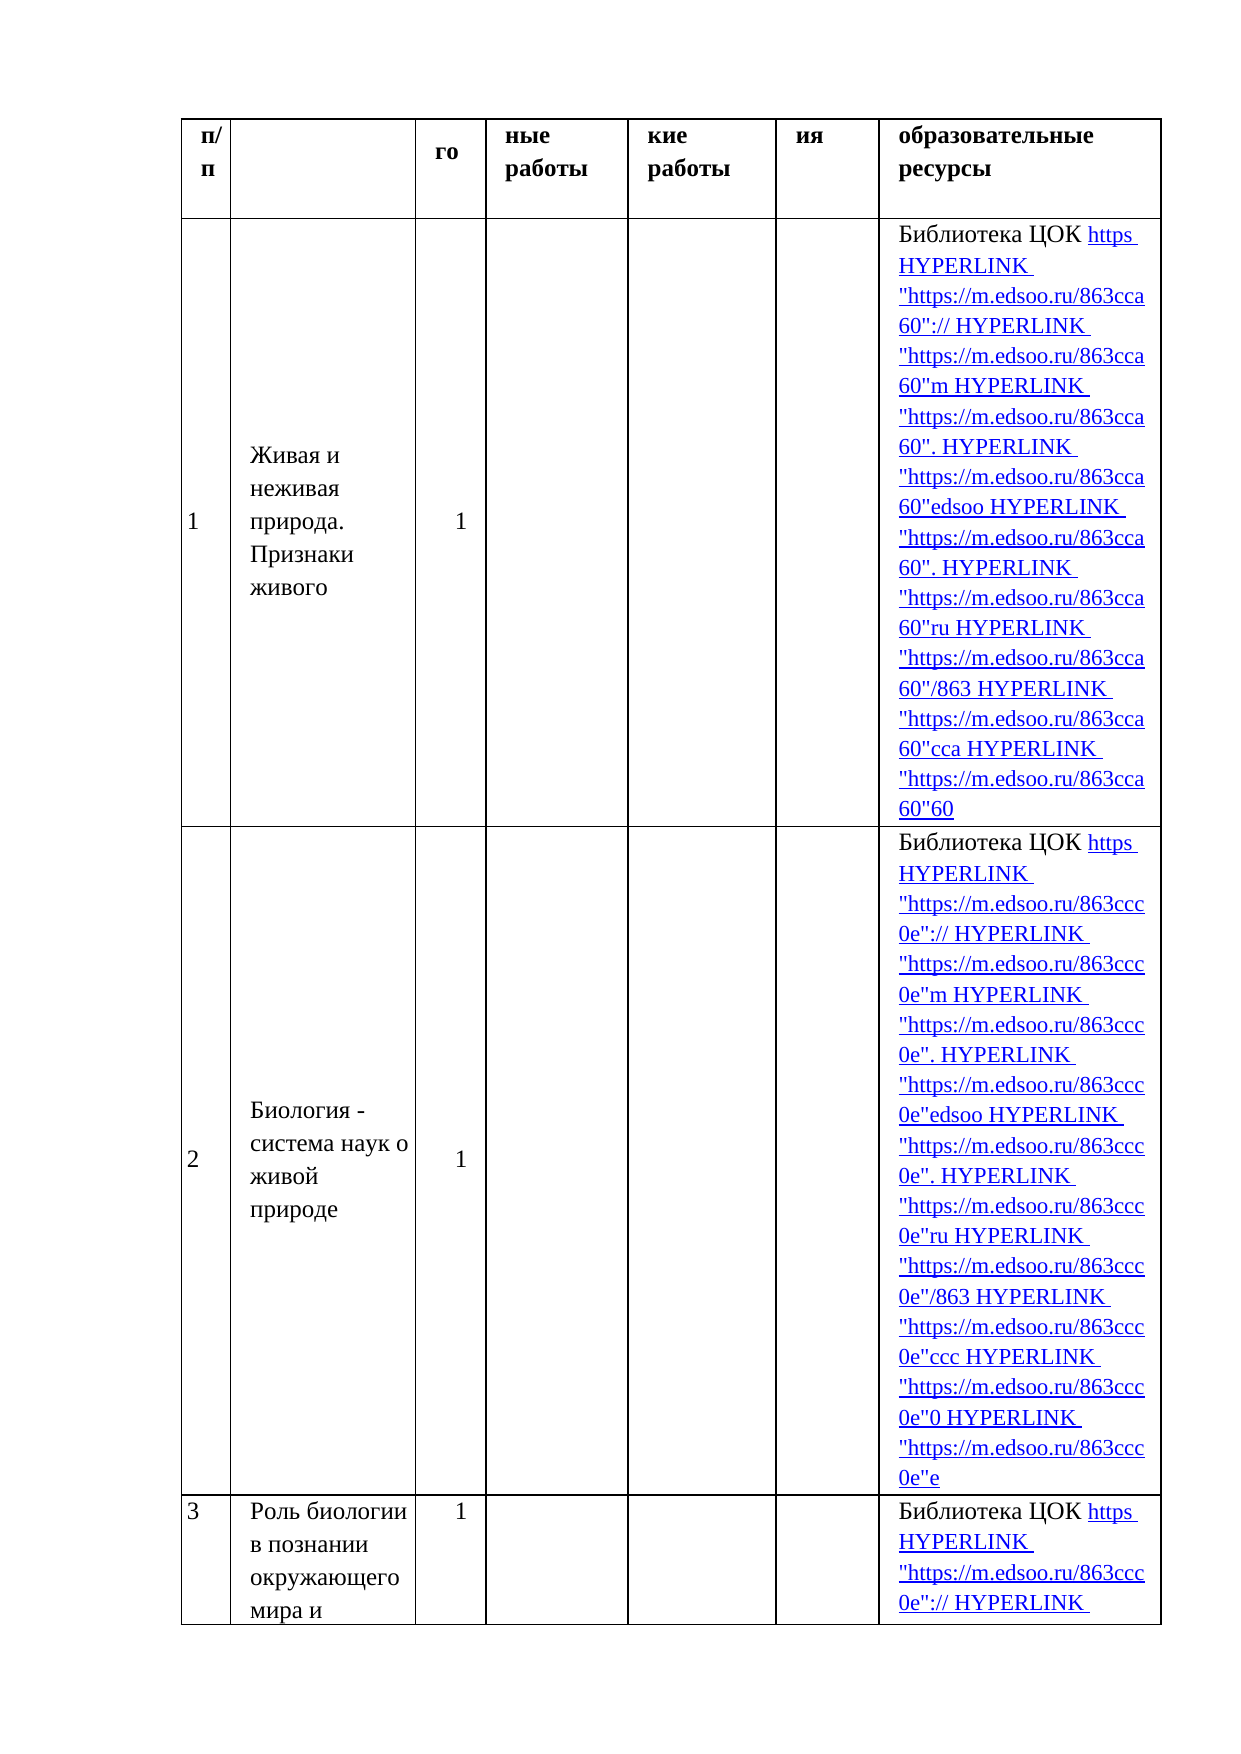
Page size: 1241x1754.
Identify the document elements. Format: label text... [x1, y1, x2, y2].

table_cell [629, 827, 775, 1494]
table_cell Живая и неживая природа. Признаки живого [231, 219, 415, 826]
table_cell [487, 827, 627, 1494]
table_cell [231, 1496, 415, 1624]
table_cell [629, 219, 775, 826]
table_cell Контрольные работы [487, 120, 627, 218]
table_cell [487, 219, 627, 826]
table_cell [777, 1496, 878, 1624]
table_cell [777, 219, 878, 826]
table_cell 1 [416, 219, 485, 826]
table_cell [629, 1496, 775, 1624]
table_cell Библиотека ЦОК https HYPERLINK "https://m.edsoo.ru/863cca60":// HYPERLINK "https://m.edsoo.ru/863cca60"m HYPERLINK "https://m.edsoo.ru/863cca60". HYPERLINK "https://m.edsoo.ru/863cca60"edsoo HYPERLINK "https://m.edsoo.ru/863cca60". HYPERLINK "https://m.edsoo.ru/863cca60"ru HYPERLINK "https://m.edsoo.ru/863cca60"/863 HYPERLINK "https://m.edsoo.ru/863cca60"cca HYPERLINK "https://m.edsoo.ru/863cca60"60 [880, 219, 1160, 826]
table_cell Биология - система наук о живой природе [231, 827, 415, 1494]
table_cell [880, 1496, 1160, 1624]
table_cell 1 [416, 827, 485, 1494]
table_cell [487, 1496, 627, 1624]
table_cell 1 [182, 219, 230, 826]
table_cell 1 [416, 1496, 485, 1624]
table_cell [777, 827, 878, 1494]
table_cell Всего [416, 120, 485, 218]
table_cell 2 [182, 827, 230, 1494]
table_cell Практические работы [629, 120, 775, 218]
table_cell 3 [182, 1496, 230, 1624]
